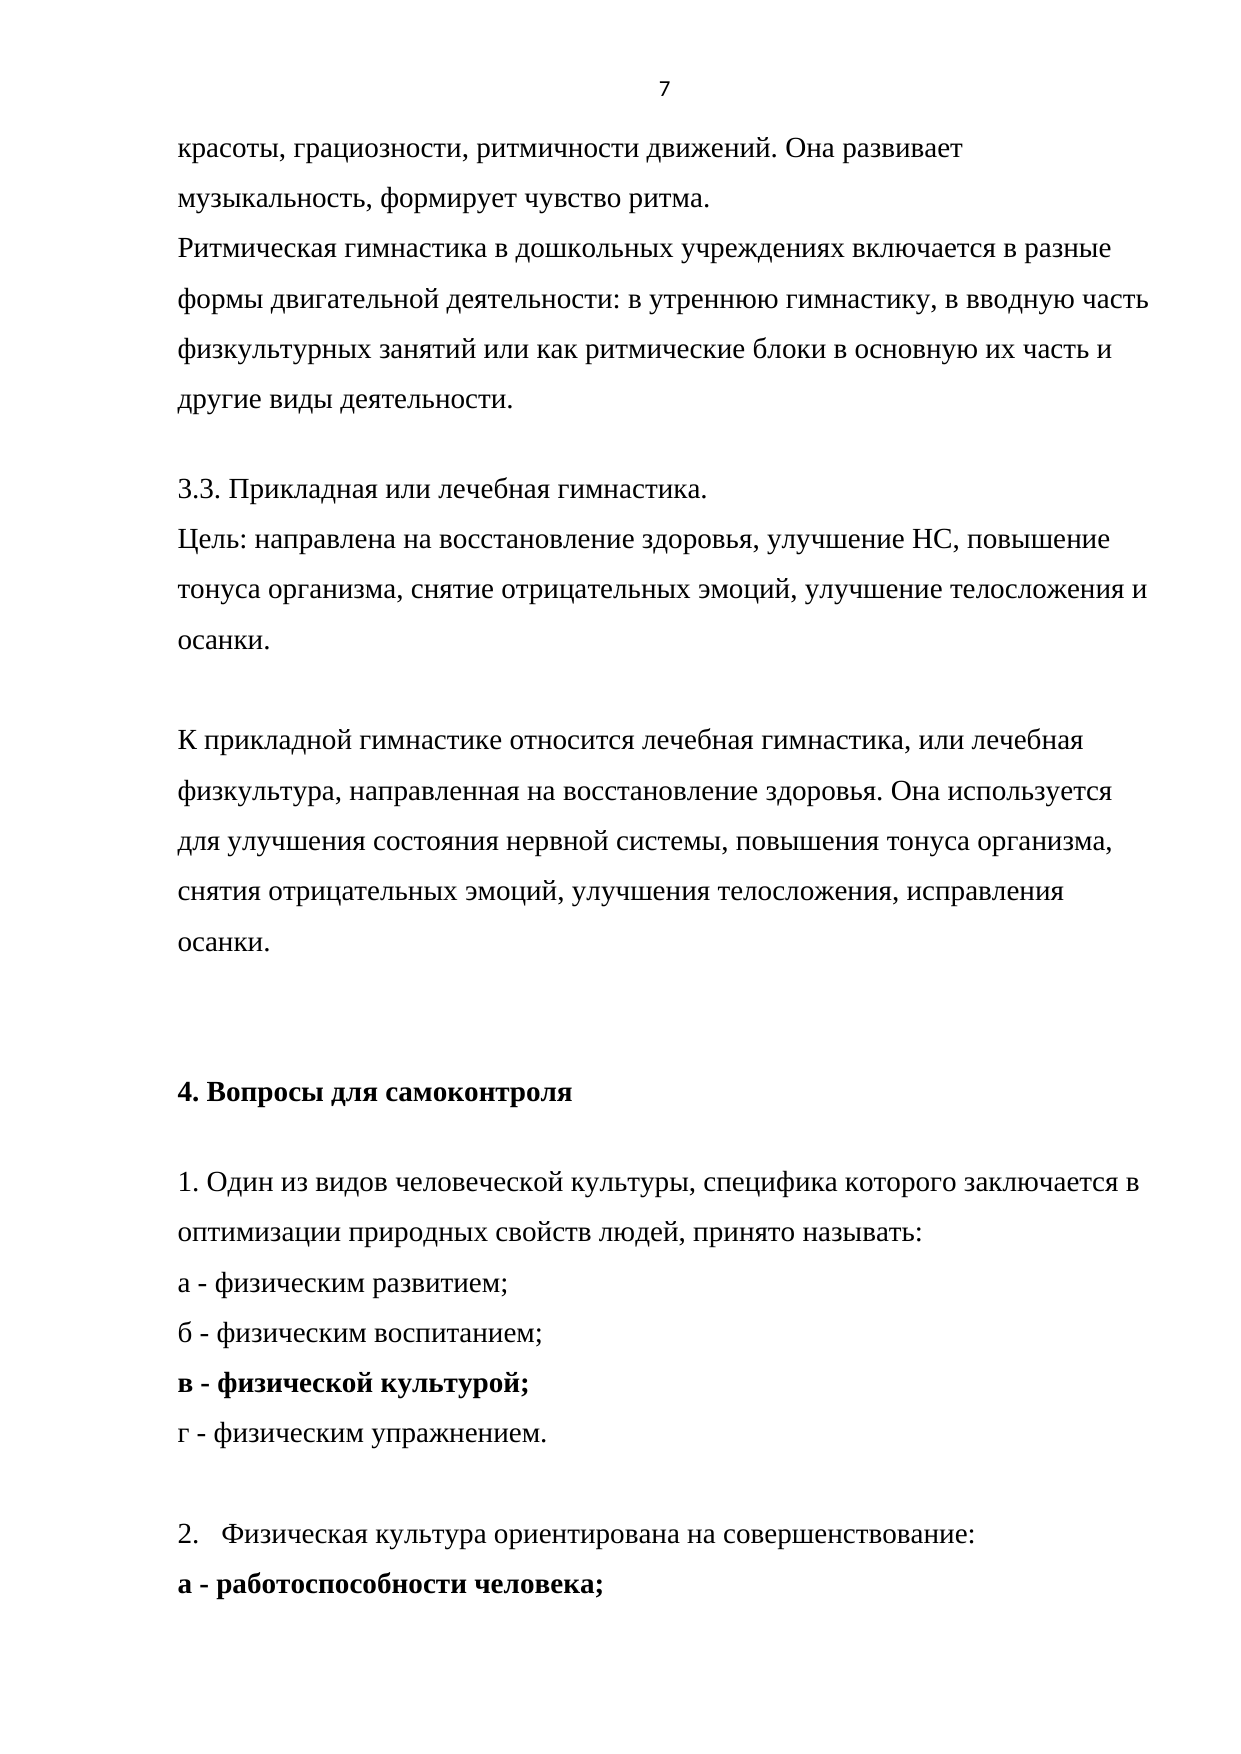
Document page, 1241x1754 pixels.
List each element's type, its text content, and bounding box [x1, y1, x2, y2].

text 1. Один из видов человеческой культуры, специфика которого заключается в оптимизации природных свойств людей, принято называть: а - физическим развитием; б - физическим воспитанием; в - физической культурой; г - физическим упражнением. [177, 1164, 1152, 1449]
text Цель: направлена на восстановление здоровья, улучшение НС, повышение тонуса организма, снятие отрицательных эмоций, улучшение телосложения и осанки. [177, 521, 1152, 655]
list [177, 130, 1152, 457]
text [177, 1466, 1152, 1600]
text 4. Вопросы для самоконтроля [177, 1074, 1152, 1150]
text К прикладной гимнастике относится лечебная гимнастика, или лечебная физкультура, направленная на восстановление здоровья. Она используется для улучшения состояния нервной системы, повышения тонуса организма, снятия отрицательных эмоций, улучшения телосложения, исправления осанки. [177, 722, 1152, 957]
text 3.3. Прикладная или лечебная гимнастика. [177, 471, 1152, 504]
